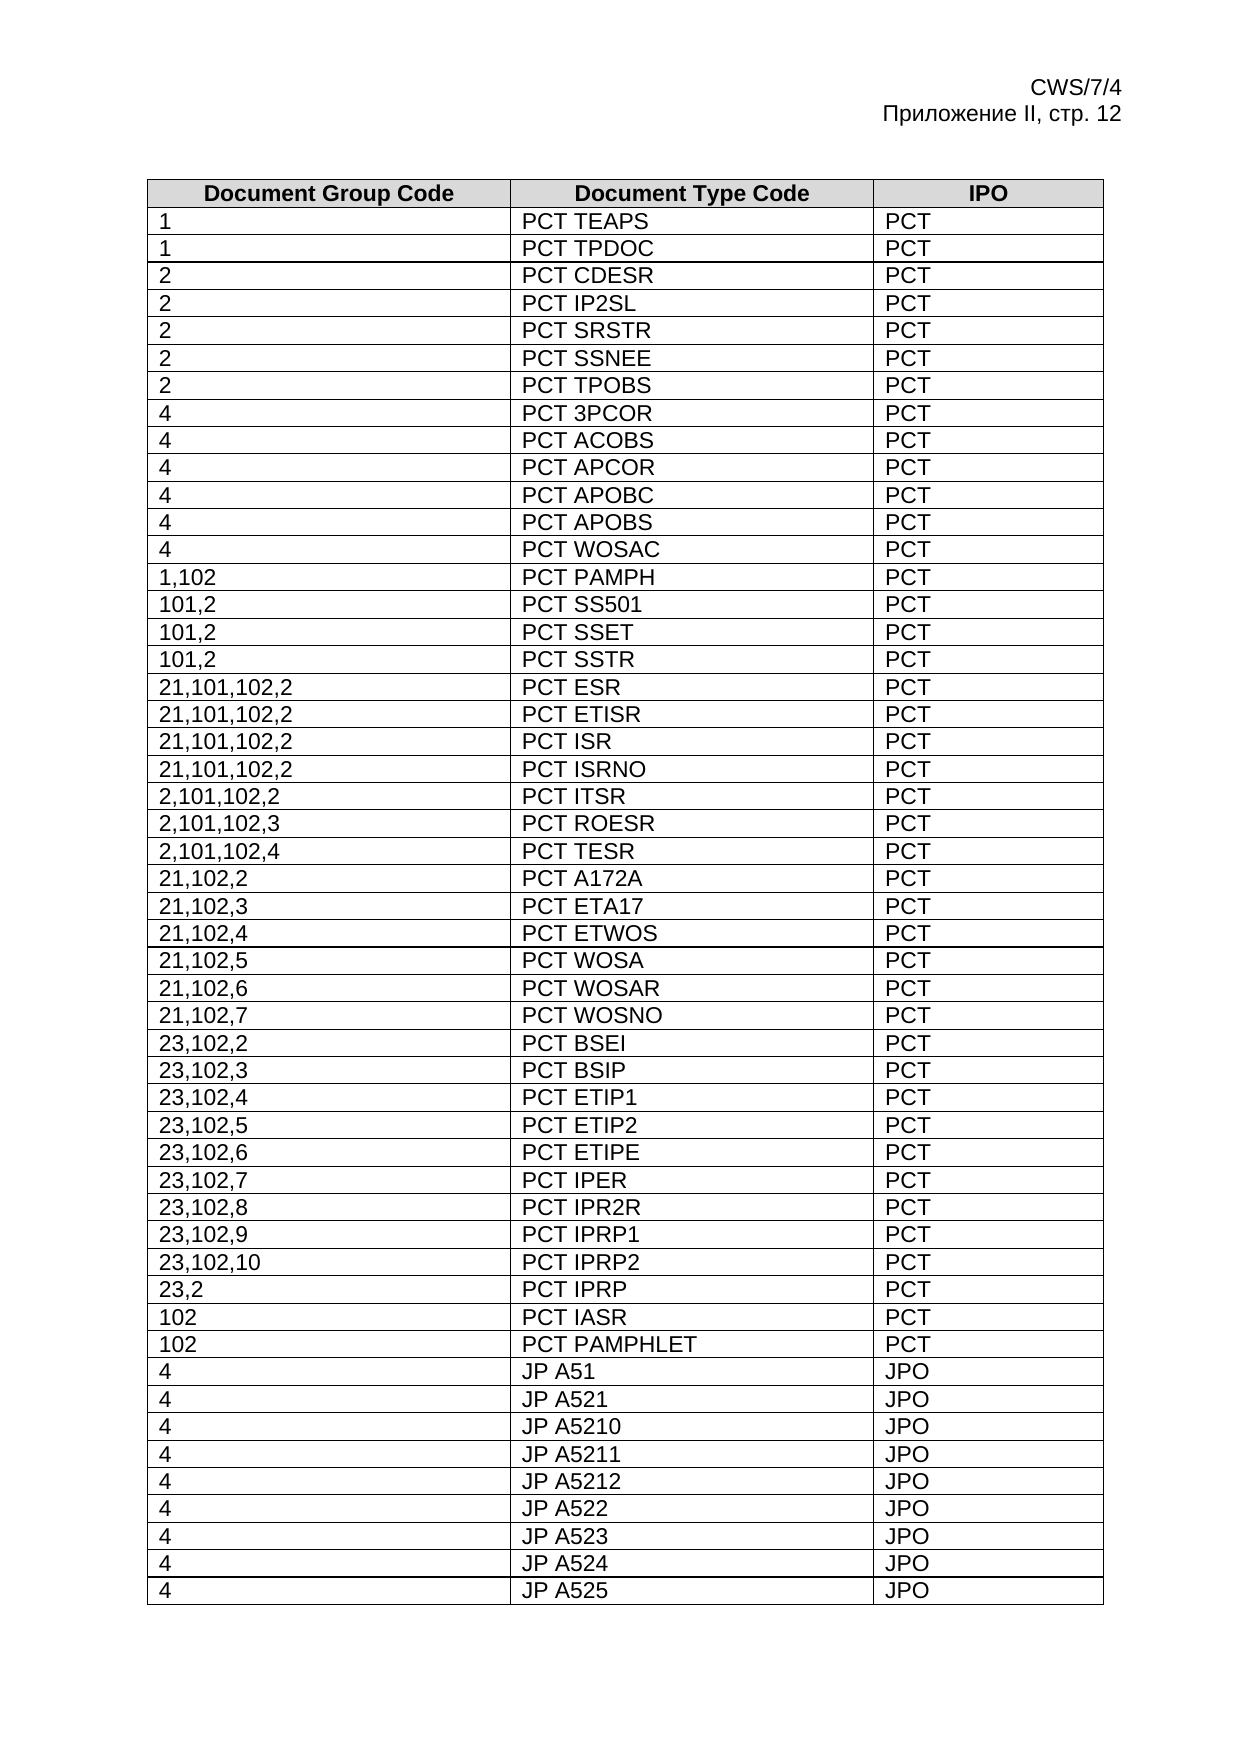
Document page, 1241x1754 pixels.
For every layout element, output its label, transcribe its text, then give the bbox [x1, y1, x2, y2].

table_cell PCT [874, 345, 1103, 371]
table_cell PCT [874, 756, 1103, 782]
table_cell JPO [874, 1578, 1103, 1604]
table_cell JPO [874, 1386, 1103, 1412]
table_cell 4 [148, 482, 510, 508]
table_cell PCT TPOBS [511, 372, 873, 398]
table_cell PCT IPRP1 [511, 1221, 873, 1248]
table_cell PCT [874, 372, 1103, 398]
table_cell 2,101,102,4 [148, 838, 510, 864]
table_cell 102 [148, 1304, 510, 1330]
table_cell 4 [148, 1413, 510, 1439]
table_cell PCT ETWOS [511, 920, 873, 946]
table_cell 4 [148, 536, 510, 563]
table_header IPO [874, 180, 1103, 207]
table_cell PCT SS501 [511, 591, 873, 618]
table_cell PCT SRSTR [511, 317, 873, 344]
table_cell PCT SSET [511, 619, 873, 645]
table_cell JP A5210 [511, 1413, 873, 1439]
table_cell 21,102,3 [148, 893, 510, 919]
table_cell PCT [874, 235, 1103, 261]
table_cell PCT [874, 208, 1103, 234]
table_cell 2 [148, 290, 510, 316]
table_cell PCT TEAPS [511, 208, 873, 234]
table_cell 4 [148, 1578, 510, 1604]
table_cell JP A5212 [511, 1468, 873, 1494]
table_cell PCT IPER [511, 1167, 873, 1193]
table_cell 23,102,6 [148, 1139, 510, 1166]
table_cell PCT TPDOC [511, 235, 873, 261]
table_cell PCT ETIPE [511, 1139, 873, 1166]
table_cell JPO [874, 1413, 1103, 1439]
table_cell PCT ETIP2 [511, 1112, 873, 1138]
table_cell 23,2 [148, 1276, 510, 1302]
table_cell JP A522 [511, 1495, 873, 1522]
table_cell PCT [874, 1194, 1103, 1220]
table_cell PCT [874, 975, 1103, 1001]
table_cell 21,101,102,2 [148, 701, 510, 727]
table_cell 4 [148, 1358, 510, 1385]
table_cell PCT [874, 701, 1103, 727]
table_cell PCT [874, 1249, 1103, 1275]
table_cell PCT PAMPHLET [511, 1331, 873, 1357]
table_cell PCT IP2SL [511, 290, 873, 316]
table_cell PCT ROESR [511, 810, 873, 837]
table_cell 21,102,6 [148, 975, 510, 1001]
table_cell PCT [874, 564, 1103, 590]
table_cell PCT [874, 1221, 1103, 1248]
table_cell PCT [874, 948, 1103, 974]
table_cell PCT ETA17 [511, 893, 873, 919]
table_cell PCT [874, 591, 1103, 618]
table_cell PCT [874, 646, 1103, 672]
table_cell 21,102,5 [148, 948, 510, 974]
table_cell PCT [874, 619, 1103, 645]
table_cell PCT [874, 1276, 1103, 1302]
table_cell PCT ETIP1 [511, 1084, 873, 1111]
table_cell 2,101,102,3 [148, 810, 510, 837]
table_cell PCT [874, 865, 1103, 892]
table_cell PCT SSNEE [511, 345, 873, 371]
table_cell 2 [148, 345, 510, 371]
table_cell PCT IPR2R [511, 1194, 873, 1220]
table_cell PCT A172A [511, 865, 873, 892]
table_cell PCT [874, 290, 1103, 316]
table_cell JP A521 [511, 1386, 873, 1412]
table_cell PCT 3PCOR [511, 400, 873, 426]
table_cell PCT [874, 838, 1103, 864]
table_cell PCT [874, 1002, 1103, 1028]
table_cell PCT [874, 1167, 1103, 1193]
table_cell PCT PAMPH [511, 564, 873, 590]
table_cell 102 [148, 1331, 510, 1357]
table_cell 4 [148, 1523, 510, 1549]
table_cell PCT [874, 482, 1103, 508]
table_cell JPO [874, 1468, 1103, 1494]
table_cell 101,2 [148, 646, 510, 672]
table_cell 21,101,102,2 [148, 756, 510, 782]
table_cell JP A5211 [511, 1441, 873, 1467]
table_header Document Type Code [511, 180, 873, 207]
table_cell 21,102,4 [148, 920, 510, 946]
table_cell 4 [148, 1441, 510, 1467]
table_cell PCT [874, 783, 1103, 809]
table_cell PCT [874, 1304, 1103, 1330]
table_cell 4 [148, 1495, 510, 1522]
table_cell PCT [874, 674, 1103, 700]
table_cell 4 [148, 1386, 510, 1412]
table_cell 2 [148, 317, 510, 344]
table_cell PCT ETISR [511, 701, 873, 727]
table_cell PCT ACOBS [511, 427, 873, 453]
table_cell PCT TESR [511, 838, 873, 864]
table_cell 1 [148, 208, 510, 234]
table_cell PCT APOBC [511, 482, 873, 508]
table_cell JPO [874, 1441, 1103, 1467]
table_cell JPO [874, 1358, 1103, 1385]
table_cell PCT WOSNO [511, 1002, 873, 1028]
table_cell PCT [874, 1331, 1103, 1357]
table_cell 4 [148, 454, 510, 481]
table_cell 4 [148, 1550, 510, 1576]
table_cell 4 [148, 400, 510, 426]
table_cell PCT [874, 427, 1103, 453]
table_header Document Group Code [148, 180, 510, 207]
table_cell 4 [148, 427, 510, 453]
table_cell 23,102,9 [148, 1221, 510, 1248]
table_cell JP A523 [511, 1523, 873, 1549]
table_cell PCT APCOR [511, 454, 873, 481]
table_cell 4 [148, 509, 510, 535]
table_cell PCT WOSAC [511, 536, 873, 563]
table_cell PCT BSEI [511, 1030, 873, 1056]
table_cell 1 [148, 235, 510, 261]
table_cell JPO [874, 1495, 1103, 1522]
table_cell 2 [148, 372, 510, 398]
table_cell 23,102,5 [148, 1112, 510, 1138]
table_cell 2 [148, 263, 510, 289]
table_cell 21,102,7 [148, 1002, 510, 1028]
table_cell PCT [874, 810, 1103, 837]
table_cell PCT ITSR [511, 783, 873, 809]
table_cell 4 [148, 1468, 510, 1494]
table_cell PCT [874, 1030, 1103, 1056]
table_cell PCT ESR [511, 674, 873, 700]
table_cell PCT [874, 454, 1103, 481]
table_cell 23,102,10 [148, 1249, 510, 1275]
table_cell 101,2 [148, 619, 510, 645]
table_cell 23,102,8 [148, 1194, 510, 1220]
table_cell JP A525 [511, 1578, 873, 1604]
table_cell PCT [874, 263, 1103, 289]
table_cell PCT [874, 536, 1103, 563]
table_cell PCT IPRP2 [511, 1249, 873, 1275]
table_cell PCT [874, 1084, 1103, 1111]
table_cell PCT WOSAR [511, 975, 873, 1001]
table_cell PCT IPRP [511, 1276, 873, 1302]
table_cell 23,102,3 [148, 1057, 510, 1083]
table_cell PCT [874, 1057, 1103, 1083]
table_cell 101,2 [148, 591, 510, 618]
table_cell PCT [874, 317, 1103, 344]
table_cell 1,102 [148, 564, 510, 590]
table_cell 21,102,2 [148, 865, 510, 892]
table_cell PCT ISR [511, 728, 873, 754]
table_cell PCT BSIP [511, 1057, 873, 1083]
table_cell PCT WOSA [511, 948, 873, 974]
table_cell PCT [874, 728, 1103, 754]
table_cell JPO [874, 1550, 1103, 1576]
table_cell PCT [874, 893, 1103, 919]
table_cell 2,101,102,2 [148, 783, 510, 809]
table_cell PCT [874, 400, 1103, 426]
table_cell PCT CDESR [511, 263, 873, 289]
table_cell PCT ISRNO [511, 756, 873, 782]
table_cell JP A51 [511, 1358, 873, 1385]
table_cell PCT [874, 509, 1103, 535]
table_cell PCT SSTR [511, 646, 873, 672]
table_cell 21,101,102,2 [148, 728, 510, 754]
table_cell 21,101,102,2 [148, 674, 510, 700]
table_cell JPO [874, 1523, 1103, 1549]
table_cell PCT [874, 1112, 1103, 1138]
table_cell 23,102,7 [148, 1167, 510, 1193]
table_cell JP A524 [511, 1550, 873, 1576]
table_cell PCT IASR [511, 1304, 873, 1330]
table_cell 23,102,4 [148, 1084, 510, 1111]
table_cell PCT [874, 920, 1103, 946]
table_cell 23,102,2 [148, 1030, 510, 1056]
table_cell PCT [874, 1139, 1103, 1166]
table_cell PCT APOBS [511, 509, 873, 535]
